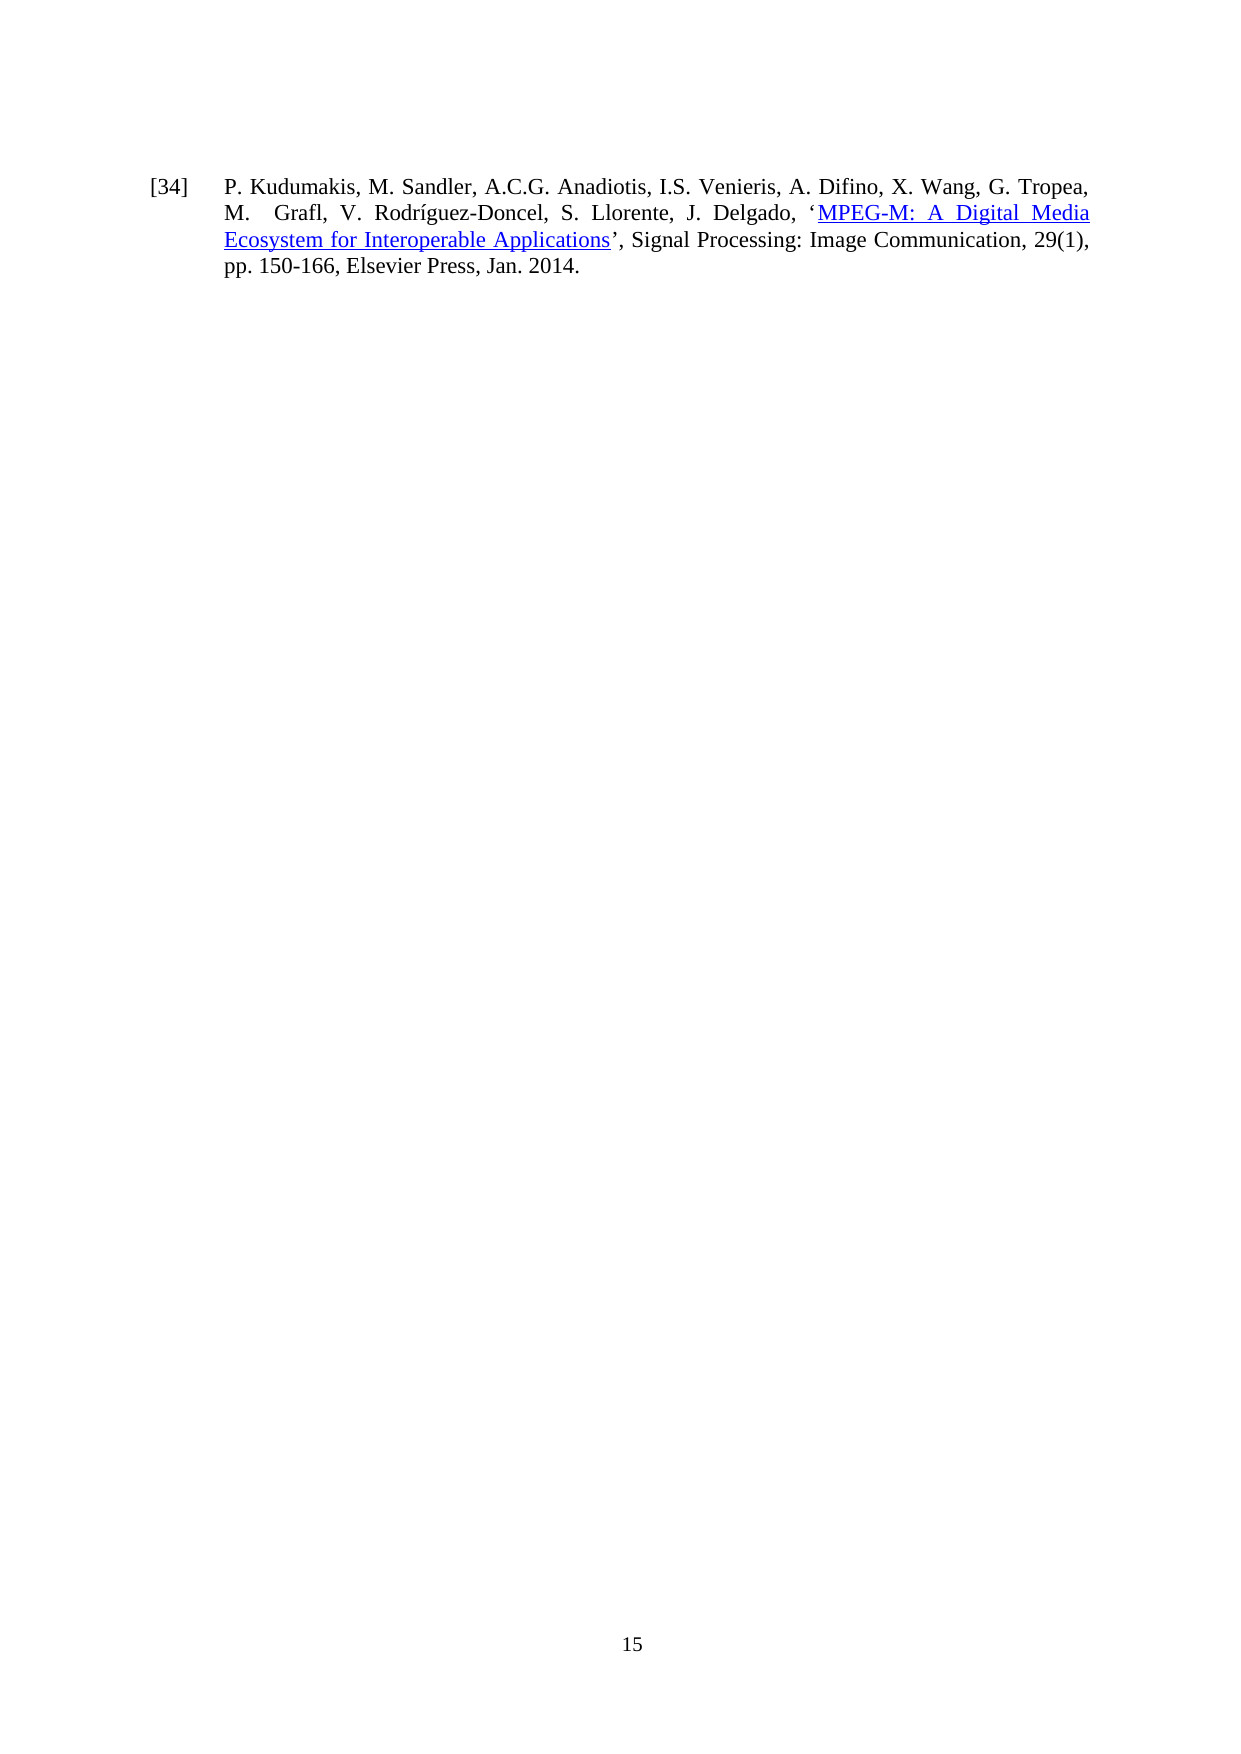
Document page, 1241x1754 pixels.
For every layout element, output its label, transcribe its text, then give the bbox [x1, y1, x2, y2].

text [34] P. Kudumakis, M. Sandler, A.C.G. Anadiotis, I.S. Venieris, A. Difino, X. Wang, G. Tropea, M. Grafl, V. Rodríguez-Doncel, S. Llorente, J. Delgado, ‘MPEG-M: A Digital Media Ecosystem for Interoperable Applications’, Signal Processing: Image Communication, 29(1), pp. 150-166, Elsevier Press, Jan. 2014. [150, 173, 1090, 278]
